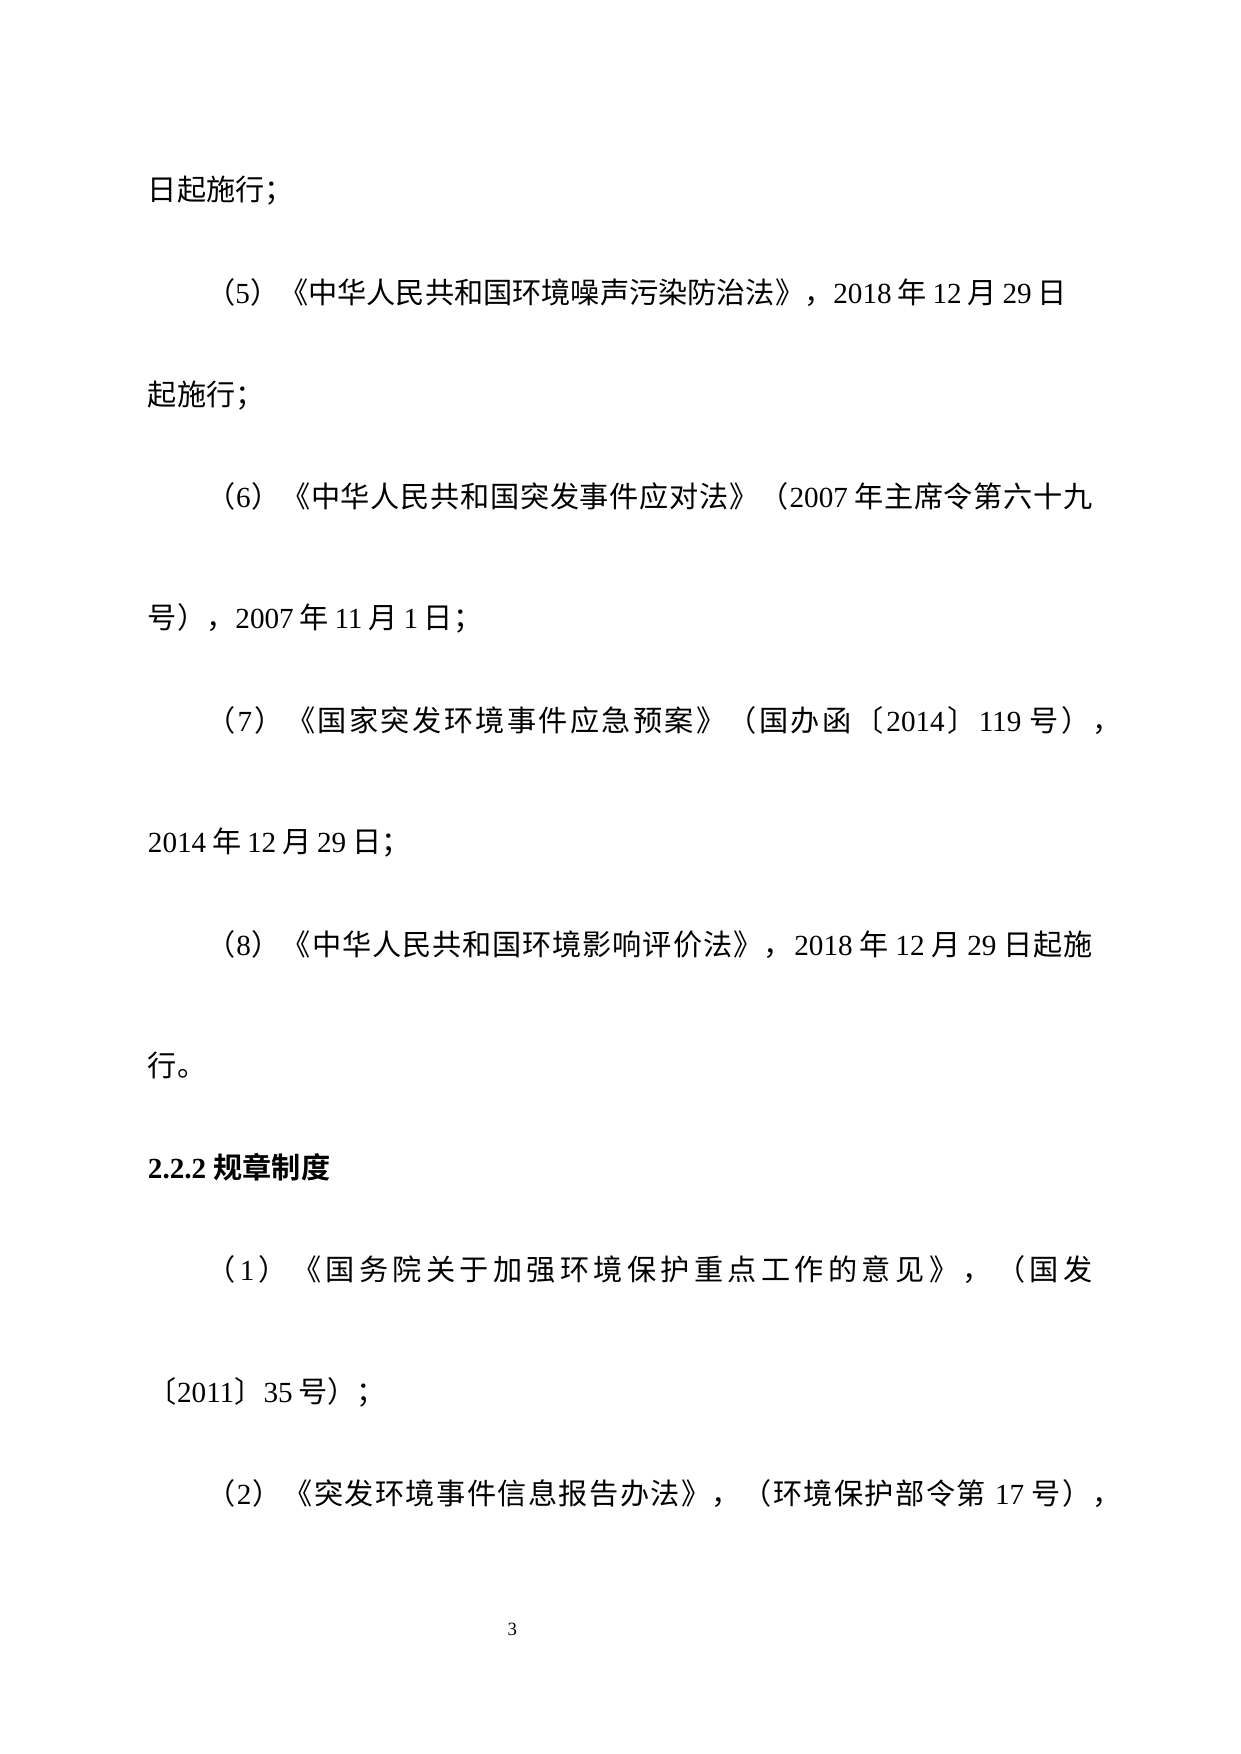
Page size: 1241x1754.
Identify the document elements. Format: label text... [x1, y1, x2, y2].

text （8）《中华人民共和国环境影响评价法》，2018年12月29日起施行。 [148, 902, 1093, 1104]
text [148, 1451, 1093, 1532]
text （7）《国家突发环境事件应急预案》（国办函〔2014〕119号），2014年12月29日； [148, 678, 1093, 881]
text （1）《国务院关于加强环境保护重点工作的意见》，（国发〔2011〕35号）； [148, 1228, 1093, 1430]
text （5）《中华人民共和国环境噪声污染防治法》，2018年12月29日 [148, 250, 1093, 331]
subtitle 2.2.2 规章制度 [148, 1125, 1093, 1206]
text 起施行； [148, 352, 1093, 433]
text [148, 148, 1093, 229]
text （6）《中华人民共和国突发事件应对法》（2007年主席令第六十九号），2007年11月1日； [148, 454, 1093, 657]
